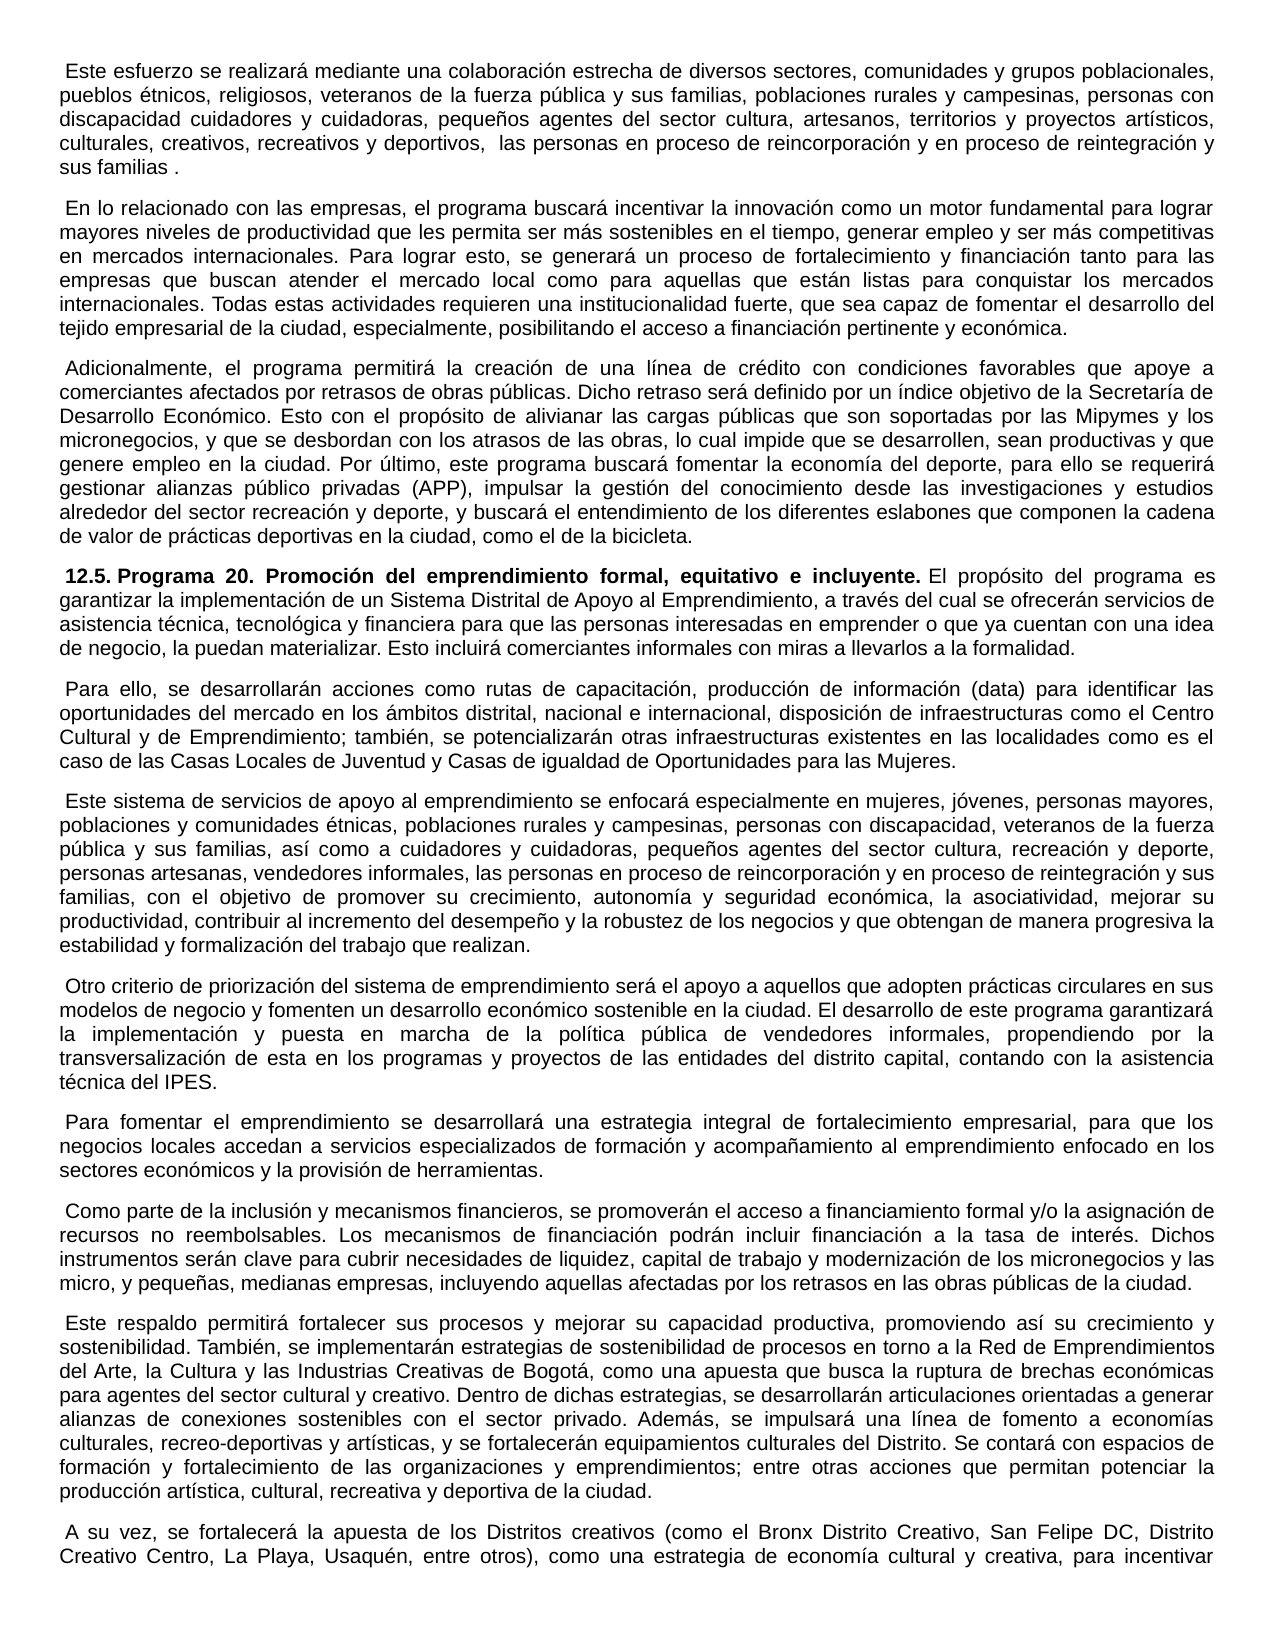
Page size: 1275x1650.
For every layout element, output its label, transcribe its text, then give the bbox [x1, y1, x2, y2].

text Adicionalmente, el programa permitirá la creación de una línea de crédito con condiciones favorables que apoye a comerciantes afectados por retrasos de obras públicas. Dicho retraso será definido por un índice objetivo de la Secretaría de Desarrollo Económico. Esto con el propósito de alivianar las cargas públicas que son soportadas por las Mipymes y los micronegocios, y que se desbordan con los atrasos de las obras, lo cual impide que se desarrollen, sean productivas y que genere empleo en la ciudad. Por último, este programa buscará fomentar la economía del deporte, para ello se requerirá gestionar alianzas público privadas (APP), impulsar la gestión del conocimiento desde las investigaciones y estudios alrededor del sector recreación y deporte, y buscará el entendimiento de los diferentes eslabones que componen la cadena de valor de prácticas deportivas en la ciudad, como el de la bicicleta. [59, 356, 1216, 548]
text Otro criterio de priorización del sistema de emprendimiento será el apoyo a aquellos que adopten prácticas circulares en sus modelos de negocio y fomenten un desarrollo económico sostenible en la ciudad. El desarrollo de este programa garantizará la implementación y puesta en marcha de la política pública de vendedores informales, propendiendo por la transversalización de esta en los programas y proyectos de las entidades del distrito capital, contando con la asistencia técnica del IPES. [59, 974, 1216, 1093]
text En lo relacionado con las empresas, el programa buscará incentivar la innovación como un motor fundamental para lograr mayores niveles de productividad que les permita ser más sostenibles en el tiempo, generar empleo y ser más competitivas en mercados internacionales. Para lograr esto, se generará un proceso de fortalecimiento y financiación tanto para las empresas que buscan atender el mercado local como para aquellas que están listas para conquistar los mercados internacionales. Todas estas actividades requieren una institucionalidad fuerte, que sea capaz de fomentar el desarrollo del tejido empresarial de la ciudad, especialmente, posibilitando el acceso a financiación pertinente y económica. [59, 196, 1216, 339]
text Este respaldo permitirá fortalecer sus procesos y mejorar su capacidad productiva, promoviendo así su crecimiento y sostenibilidad. También, se implementarán estrategias de sostenibilidad de procesos en torno a la Red de Emprendimientos del Arte, la Cultura y las Industrias Creativas de Bogotá, como una apuesta que busca la ruptura de brechas económicas para agentes del sector cultural y creativo. Dentro de dichas estrategias, se desarrollarán articulaciones orientadas a generar alianzas de conexiones sostenibles con el sector privado. Además, se impulsará una línea de fomento a economías culturales, recreo-deportivas y artísticas, y se fortalecerán equipamientos culturales del Distrito. Se contará con espacios de formación y fortalecimiento de las organizaciones y emprendimientos; entre otras acciones que permitan potenciar la producción artística, cultural, recreativa y deportiva de la ciudad. [59, 1311, 1216, 1503]
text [59, 1519, 1216, 1567]
text Este sistema de servicios de apoyo al emprendimiento se enfocará especialmente en mujeres, jóvenes, personas mayores, poblaciones y comunidades étnicas, poblaciones rurales y campesinas, personas con discapacidad, veteranos de la fuerza pública y sus familias, así como a cuidadores y cuidadoras, pequeños agentes del sector cultura, recreación y deporte, personas artesanas, vendedores informales, las personas en proceso de reincorporación y en proceso de reintegración y sus familias, con el objetivo de promover su crecimiento, autonomía y seguridad económica, la asociatividad, mejorar su productividad, contribuir al incremento del desempeño y la robustez de los negocios y que obtengan de manera progresiva la estabilidad y formalización del trabajo que realizan. [59, 789, 1216, 957]
text Como parte de la inclusión y mecanismos financieros, se promoverán el acceso a financiamiento formal y/o la asignación de recursos no reembolsables. Los mecanismos de financiación podrán incluir financiación a la tasa de interés. Dichos instrumentos serán clave para cubrir necesidades de liquidez, capital de trabajo y modernización de los micronegocios y las micro, y pequeñas, medianas empresas, incluyendo aquellas afectadas por los retrasos en las obras públicas de la ciudad. [59, 1199, 1216, 1294]
text Este esfuerzo se realizará mediante una colaboración estrecha de diversos sectores, comunidades y grupos poblacionales, pueblos étnicos, religiosos, veteranos de la fuerza pública y sus familias, poblaciones rurales y campesinas, personas con discapacidad cuidadores y cuidadoras, pequeños agentes del sector cultura, artesanos, territorios y proyectos artísticos, culturales, creativos, recreativos y deportivos, las personas en proceso de reincorporación y en proceso de reintegración y sus familias . [59, 59, 1216, 179]
text 12.5. Programa 20. Promoción del emprendimiento formal, equitativo e incluyente. El propósito del programa es garantizar la implementación de un Sistema Distrital de Apoyo al Emprendimiento, a través del cual se ofrecerán servicios de asistencia técnica, tecnológica y financiera para que las personas interesadas en emprender o que ya cuentan con una idea de negocio, la puedan materializar. Esto incluirá comerciantes informales con miras a llevarlos a la formalidad. [59, 564, 1216, 660]
text Para ello, se desarrollarán acciones como rutas de capacitación, producción de información (data) para identificar las oportunidades del mercado en los ámbitos distrital, nacional e internacional, disposición de infraestructuras como el Centro Cultural y de Emprendimiento; también, se potencializarán otras infraestructuras existentes en las localidades como es el caso de las Casas Locales de Juventud y Casas de igualdad de Oportunidades para las Mujeres. [59, 677, 1216, 773]
text Para fomentar el emprendimiento se desarrollará una estrategia integral de fortalecimiento empresarial, para que los negocios locales accedan a servicios especializados de formación y acompañamiento al emprendimiento enfocado en los sectores económicos y la provisión de herramientas. [59, 1110, 1216, 1182]
